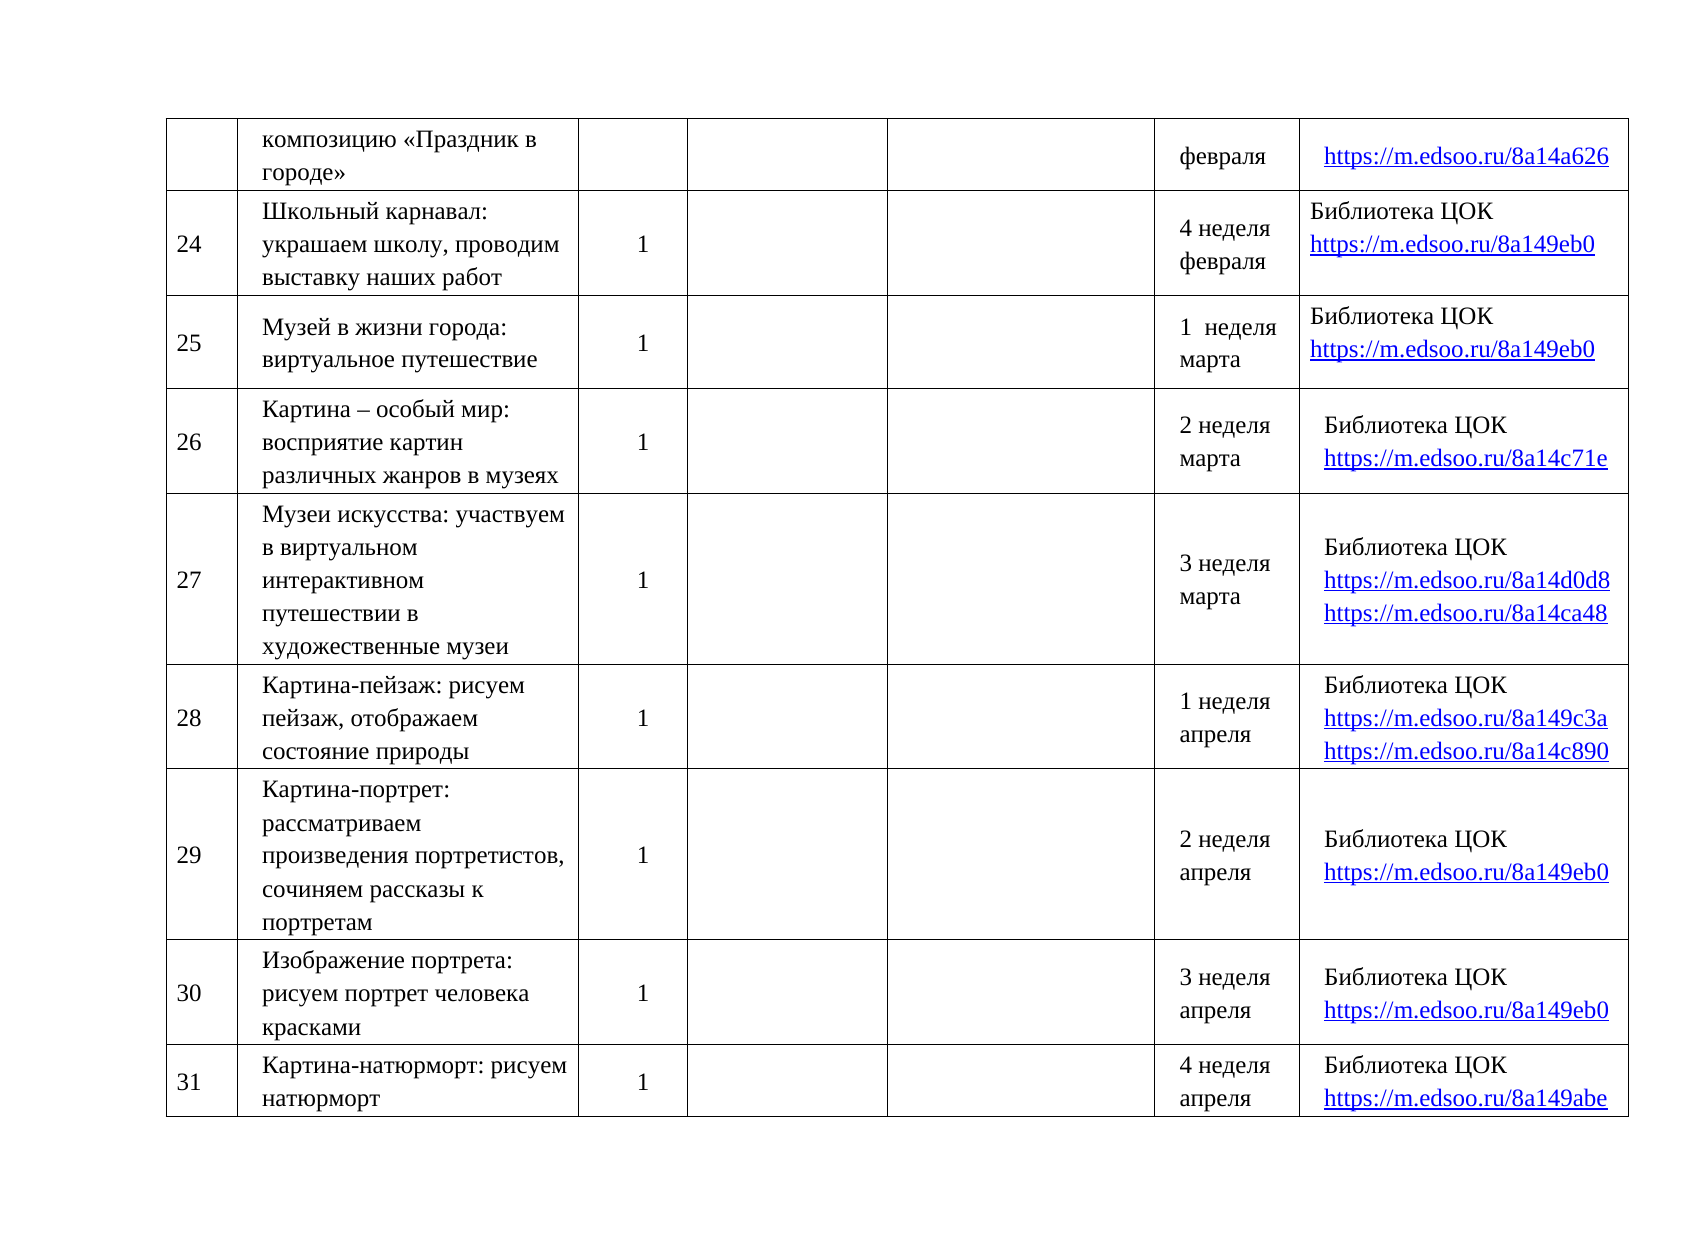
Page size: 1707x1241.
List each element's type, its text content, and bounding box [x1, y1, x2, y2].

table_cell Изображение портрета: рисуем портрет человека красками [238, 940, 578, 1044]
table_cell [688, 119, 887, 190]
table_cell 1 [579, 665, 687, 768]
table_cell [688, 769, 887, 939]
table_cell 2 неделя марта [1155, 389, 1299, 492]
table_cell 24 [167, 191, 237, 295]
table_cell [888, 389, 1154, 492]
table_cell 31 [167, 1045, 237, 1116]
table_cell [888, 769, 1154, 939]
table_cell Библиотека ЦОК https://m.edsoo.ru/8a149eb0 [1300, 769, 1628, 939]
table_cell Картина – особый мир: восприятие картин различных жанров в музеях [238, 389, 578, 492]
table_cell 1 [579, 940, 687, 1044]
table_cell [888, 1045, 1154, 1116]
table_cell 1 [579, 296, 687, 388]
table_cell Библиотека ЦОК https://m.edsoo.ru/8a149eb0 [1300, 191, 1628, 295]
table_cell Музей в жизни города: виртуальное путешествие [238, 296, 578, 388]
table_cell Музеи искусства: участвуем в виртуальном интерактивном путешествии в художественные музеи [238, 494, 578, 663]
table_cell [888, 665, 1154, 768]
table_cell Библиотека ЦОК https://m.edsoo.ru/8a149eb0 [1300, 940, 1628, 1044]
table_cell 27 [167, 494, 237, 663]
table_cell 1 неделя апреля [1155, 665, 1299, 768]
table_cell [688, 1045, 887, 1116]
table_cell 26 [167, 389, 237, 492]
table_cell 1 [579, 769, 687, 939]
table_cell [688, 389, 887, 492]
table_cell [688, 494, 887, 663]
table_cell 1 [579, 119, 687, 190]
table_cell [688, 296, 887, 388]
table_cell Картина-натюрморт: рисуем натюрморт [238, 1045, 578, 1116]
table_cell Библиотека ЦОК https://m.edsoo.ru/8a149abe [1300, 1045, 1628, 1116]
table_cell [888, 191, 1154, 295]
table_cell 1 [579, 1045, 687, 1116]
table_cell Картина-пейзаж: рисуем пейзаж, отображаем состояние природы [238, 665, 578, 768]
table_cell Библиотека ЦОК https://m.edsoo.ru/8a149eb0 [1300, 296, 1628, 388]
table_cell 3 неделя февраля [1155, 119, 1299, 190]
table_cell [888, 940, 1154, 1044]
table_cell 29 [167, 769, 237, 939]
table_cell Библиотека ЦОК https://m.edsoo.ru/8a149c3a https://m.edsoo.ru/8a14c890 [1300, 665, 1628, 768]
table_cell 1 неделя марта [1155, 296, 1299, 388]
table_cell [1300, 119, 1628, 190]
table_cell Картина-портрет: рассматриваем произведения портретистов, сочиняем рассказы к портретам [238, 769, 578, 939]
table_cell 4 неделя февраля [1155, 191, 1299, 295]
table_cell [688, 191, 887, 295]
table_cell 1 [579, 191, 687, 295]
table_cell 3 неделя марта [1155, 494, 1299, 663]
table_cell [888, 494, 1154, 663]
table_cell 25 [167, 296, 237, 388]
table_cell [688, 940, 887, 1044]
table_cell [888, 296, 1154, 388]
table_cell [888, 119, 1154, 190]
table_cell [688, 665, 887, 768]
table_cell 2 неделя апреля [1155, 769, 1299, 939]
table_cell Школьный карнавал: украшаем школу, проводим выставку наших работ [238, 191, 578, 295]
table_cell 28 [167, 665, 237, 768]
table_cell 1 [579, 389, 687, 492]
table_cell 30 [167, 940, 237, 1044]
table_cell 23 [167, 119, 237, 190]
table_cell Библиотека ЦОК https://m.edsoo.ru/8a14d0d8 https://m.edsoo.ru/8a14ca48 [1300, 494, 1628, 663]
table_cell 3 неделя апреля [1155, 940, 1299, 1044]
table_cell Библиотека ЦОК https://m.edsoo.ru/8a14c71e [1300, 389, 1628, 492]
table_cell 1 [579, 494, 687, 663]
table_cell 4 неделя апреля [1155, 1045, 1299, 1116]
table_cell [238, 119, 578, 190]
